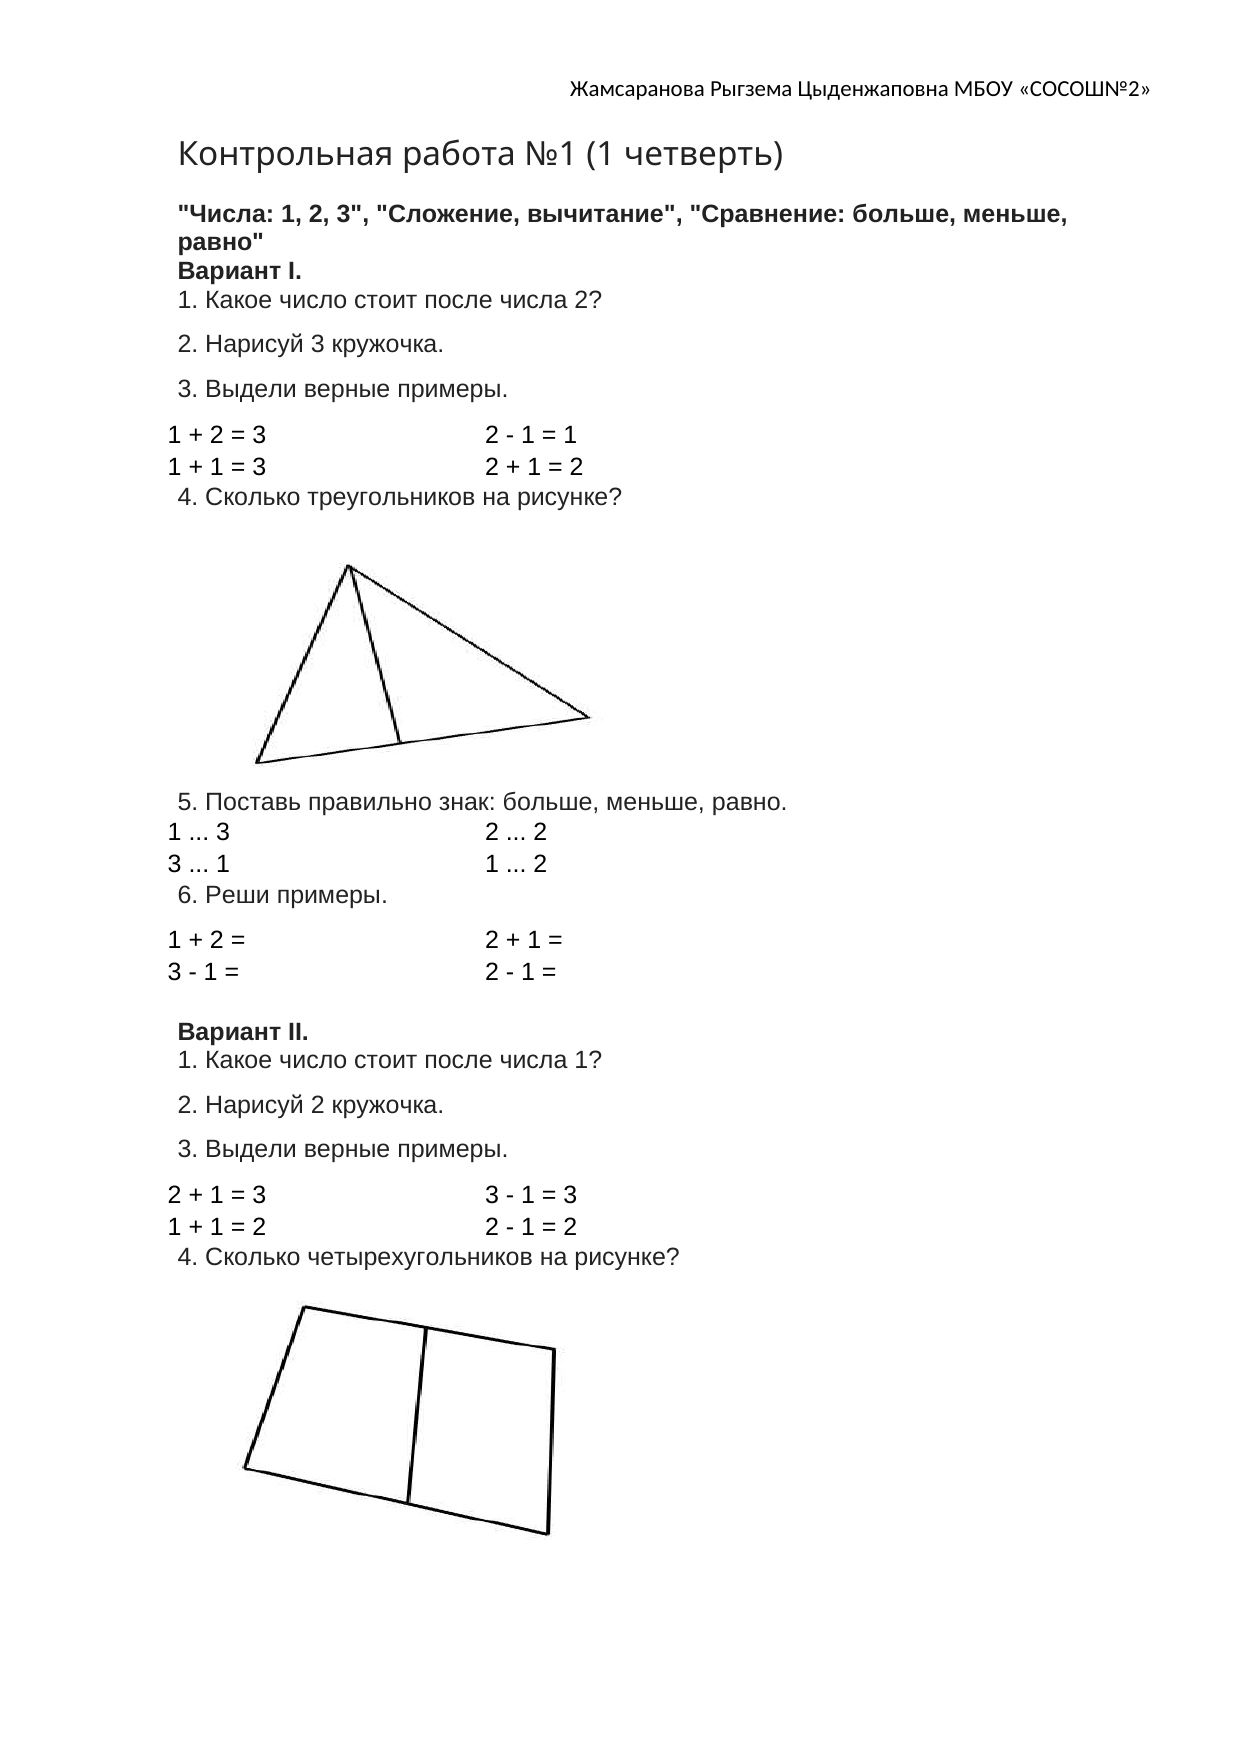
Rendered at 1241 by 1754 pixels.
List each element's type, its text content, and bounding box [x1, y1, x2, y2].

table_cell 2 - 1 = 2 [483, 1210, 800, 1242]
table_cell 2 + 1 = 2 [483, 450, 800, 482]
table_header 3 - 1 = 3 [483, 1178, 800, 1210]
text 1. Какое число стоит после числа 1? [177, 1045, 1152, 1074]
text 4. Сколько треугольников на рисунке? [177, 482, 1152, 511]
picture [177, 526, 660, 787]
table_cell 3 ... 1 [166, 848, 483, 879]
table_header 1 + 2 = 3 [166, 418, 483, 450]
text 2. Нарисуй 2 кружочка. [177, 1089, 1152, 1118]
table_cell 3 - 1 = [166, 956, 483, 988]
table_header 2 ... 2 [483, 816, 800, 848]
text Контрольная работа №1 (1 четверть) [177, 130, 1152, 175]
text 5. Поставь правильно знак: больше, меньше, равно. [177, 787, 1152, 816]
table_header 1 + 2 = [166, 924, 483, 956]
text 2. Нарисуй 3 кружочка. [177, 329, 1152, 358]
table_header 1 ... 3 [166, 816, 483, 848]
picture [177, 1270, 649, 1571]
text 3. Выдели верные примеры. [177, 374, 1152, 402]
table_header 2 + 1 = [483, 924, 800, 956]
table_cell 1 + 1 = 2 [166, 1210, 483, 1242]
text 3. Выдели верные примеры. [177, 1134, 1152, 1163]
text "Числа: 1, 2, 3", "Сложение, вычитание", "Сравнение: больше, меньше, равно" Вариант I. [177, 199, 1152, 285]
table_header 2 + 1 = 3 [166, 1178, 483, 1210]
table_cell 2 - 1 = [483, 956, 800, 988]
table_cell 1 + 1 = 3 [166, 450, 483, 482]
table_cell 1 ... 2 [483, 848, 800, 879]
text 6. Реши примеры. [177, 879, 1152, 908]
text Вариант II. [177, 988, 1152, 1045]
table_header 2 - 1 = 1 [483, 418, 800, 450]
text 1. Какое число стоит после числа 2? [177, 285, 1152, 314]
